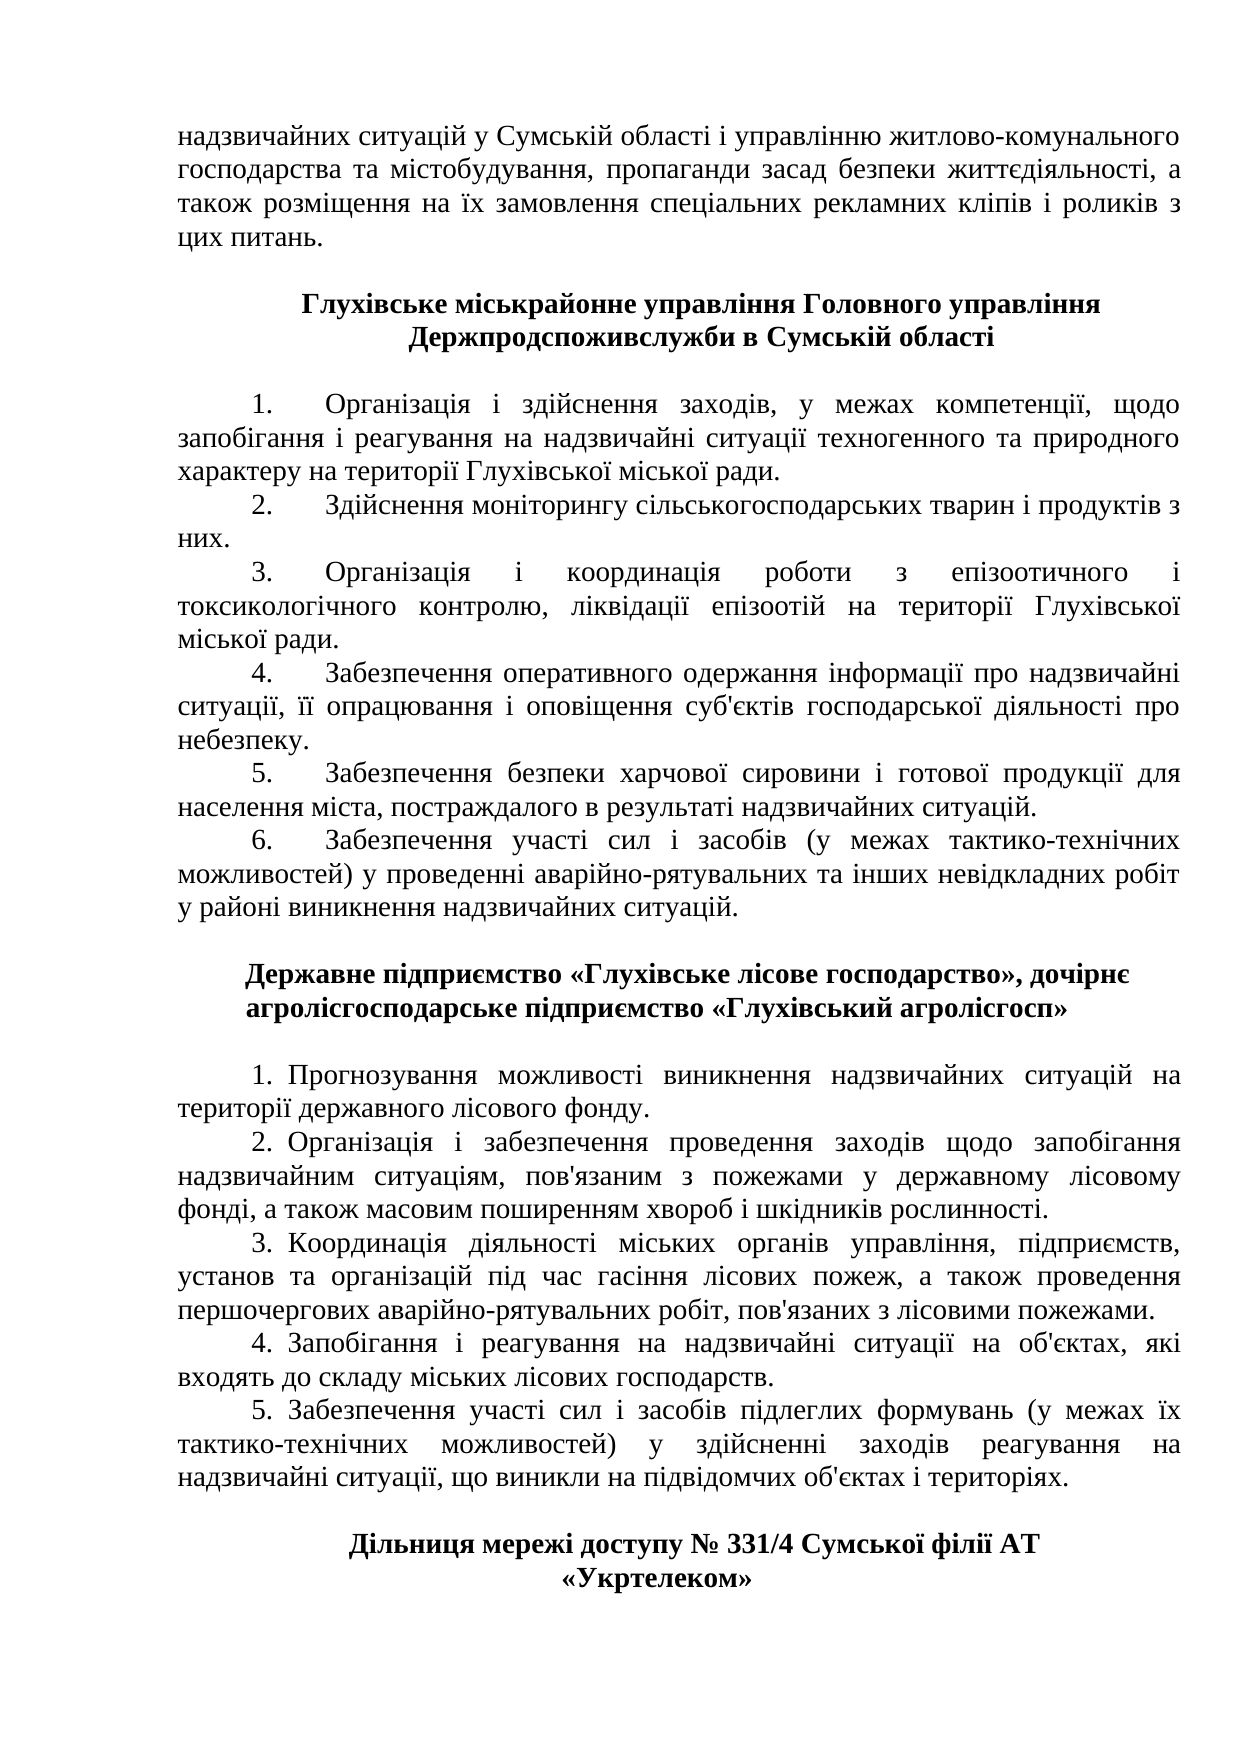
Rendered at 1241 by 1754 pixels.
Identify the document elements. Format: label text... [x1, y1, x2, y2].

list Організація і координація роботи з епізоотичного і токсикологічного контролю, ліквідації епізоотій на території Глухівської міської ради. [177, 554, 1181, 655]
text Дільниця мережі доступу № 331/4 Сумської філії АТ «Укртелеком» [177, 1526, 1137, 1593]
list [177, 118, 1181, 252]
list Забезпечення оперативного одержання інформації про надзвичайні ситуації, її опрацювання і оповіщення суб'єктів господарської діяльності про небезпеку. [177, 655, 1181, 755]
list Забезпечення безпеки харчової сировини і готової продукції для населення міста, постраждалого в результаті надзвичайних ситуацій. [177, 755, 1181, 822]
list Здійснення моніторингу сільськогосподарських тварин і продуктів з них. [177, 487, 1181, 554]
list Запобігання і реагування на надзвичайні ситуації на об'єктах, які входять до складу міських лісових господарств. [177, 1325, 1181, 1392]
list Організація і здійснення заходів, у межах компетенції, щодо запобігання і реагування на надзвичайні ситуації техногенного та природного характеру на території Глухівської міської ради. [177, 386, 1181, 487]
list Координація діяльності міських органів управління, підприємств, установ та організацій під час гасіння лісових пожеж, а також проведення першочергових аварійно-рятувальних робіт, пов'язаних з лісовими пожежами. [177, 1225, 1181, 1325]
list Організація і забезпечення проведення заходів щодо запобігання надзвичайним ситуаціям, пов'язаним з пожежами у державному лісовому фонді, а також масовим поширенням хвороб і шкідників рослинності. [177, 1124, 1181, 1225]
list Забезпечення участі сил і засобів (у межах тактико-технічних можливостей) у проведенні аварійно-рятувальних та інших невідкладних робіт у районі виникнення надзвичайних ситуацій. [177, 822, 1181, 923]
text Державне підприємство «Глухівське лісове господарство», дочірнє агролісгосподарське підприємство «Глухівський агролісгосп» [177, 957, 1137, 1024]
list Прогнозування можливості виникнення надзвичайних ситуацій на території державного лісового фонду. [177, 1057, 1181, 1124]
list Забезпечення участі сил і засобів підлеглих формувань (у межах їх тактико-технічних можливостей) у здійсненні заходів реагування на надзвичайні ситуації, що виникли на підвідомчих об'єктах і територіях. [177, 1392, 1181, 1493]
text Глухівське міськрайонне управління Головного управління Держпродспоживслужби в Сумській області [236, 286, 1166, 353]
